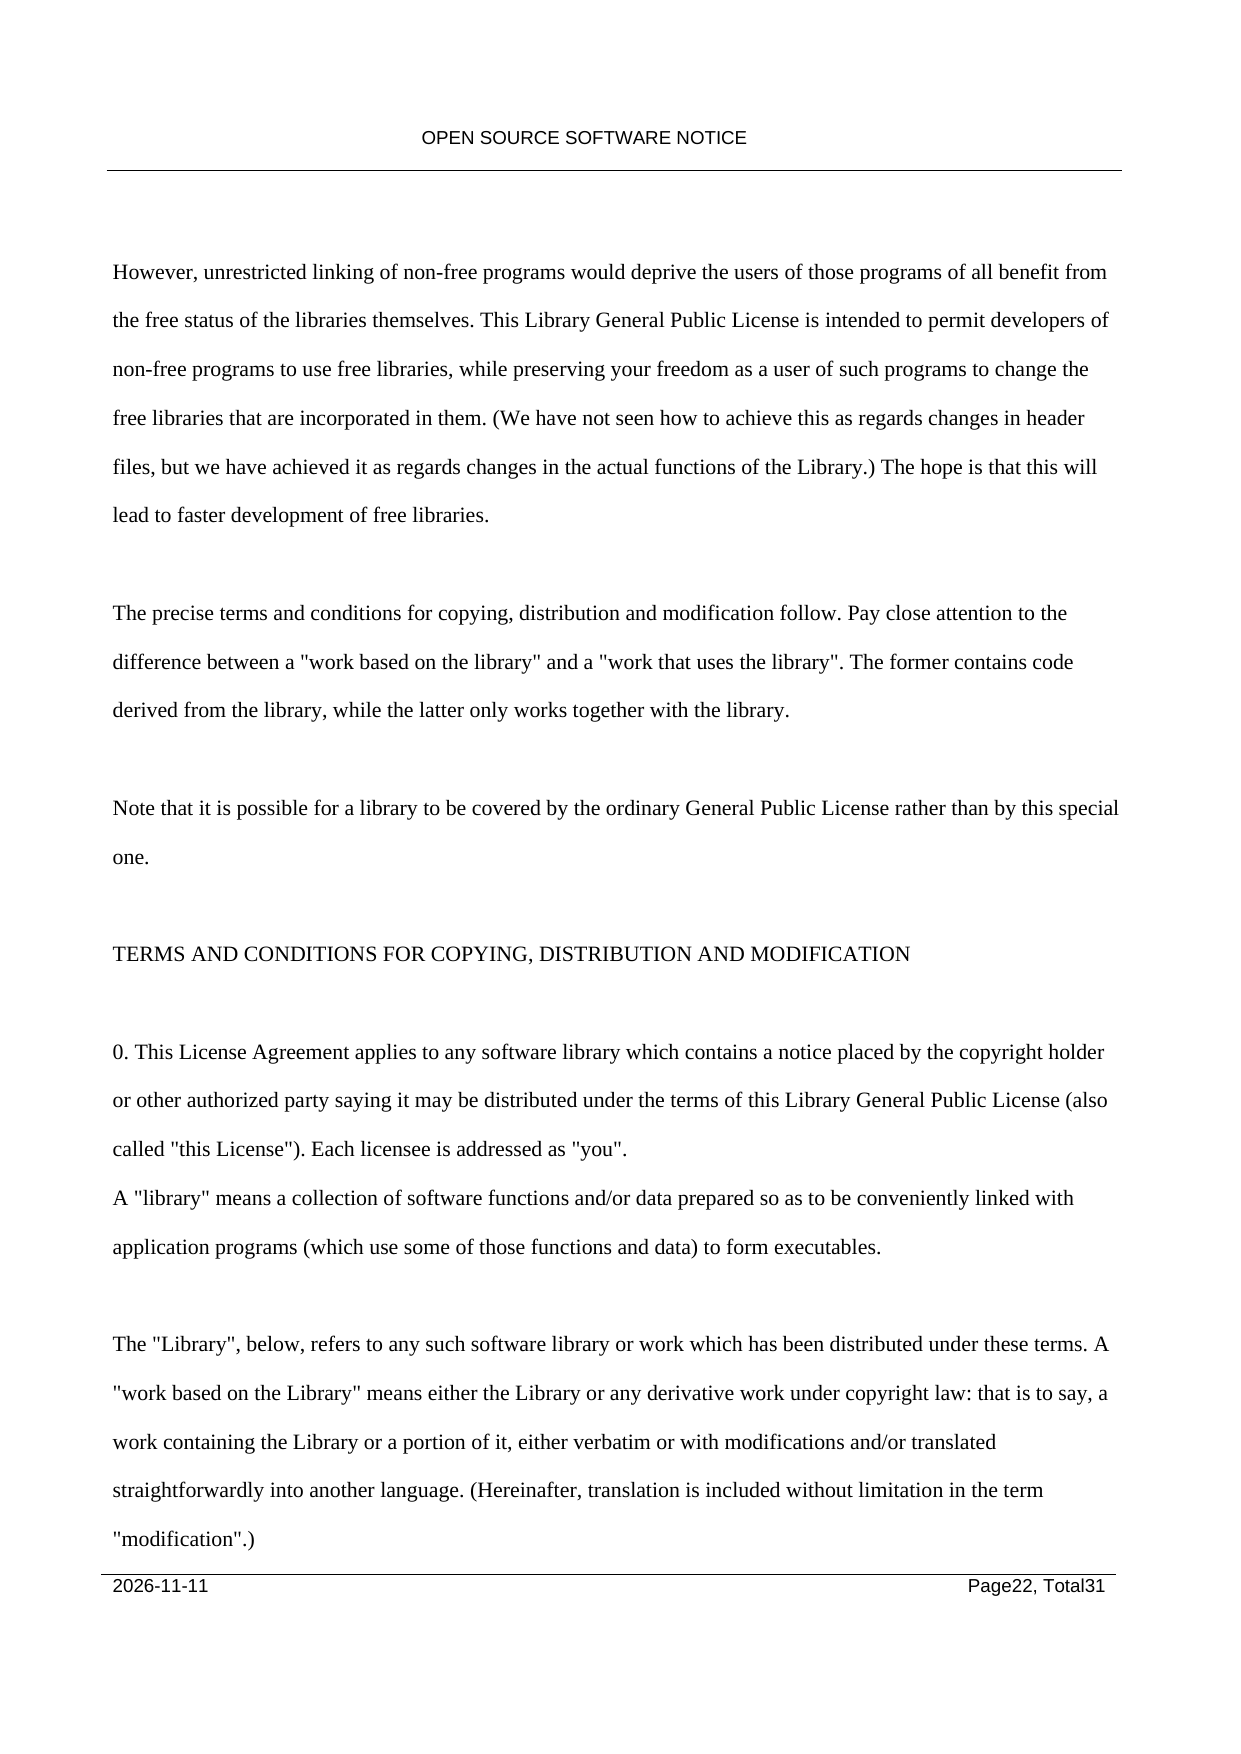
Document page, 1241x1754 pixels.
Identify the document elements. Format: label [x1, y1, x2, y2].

text [112, 206, 1128, 1555]
